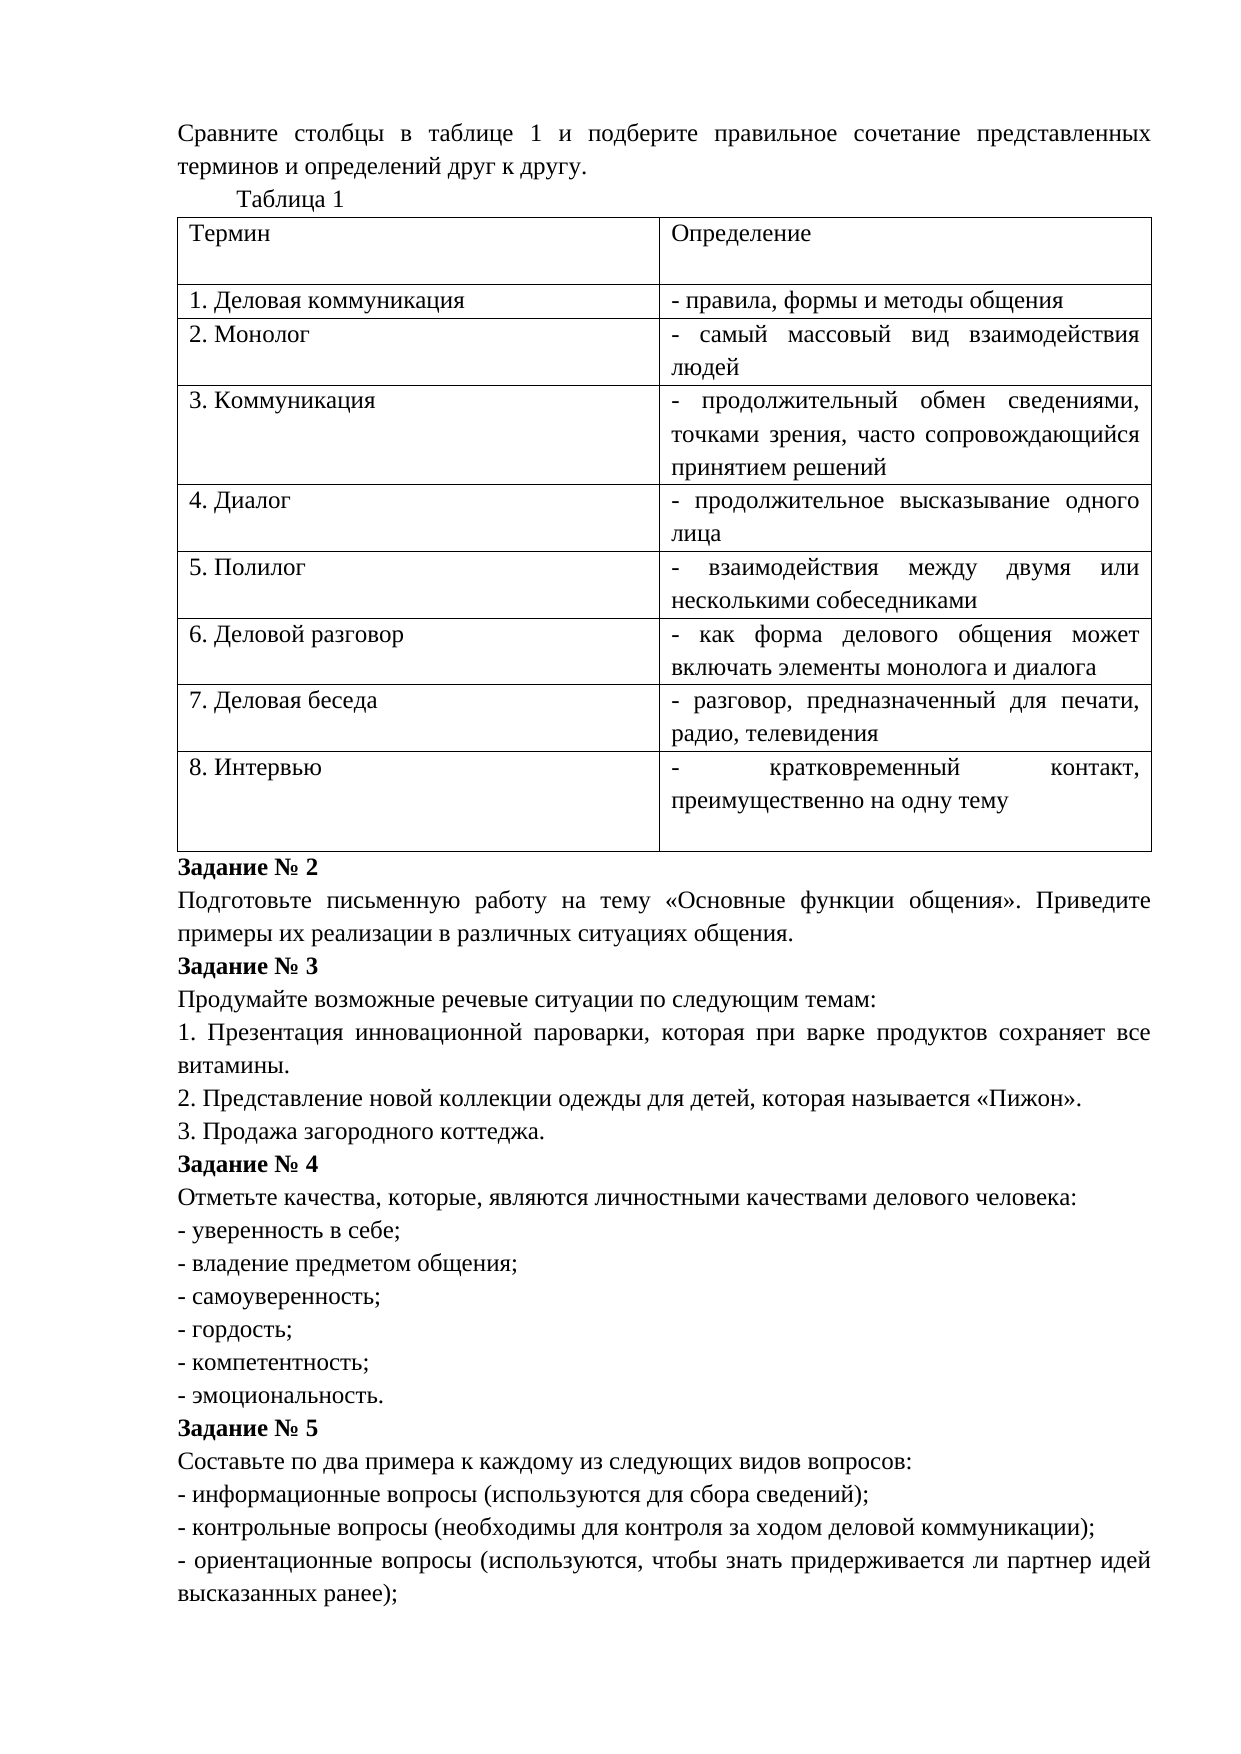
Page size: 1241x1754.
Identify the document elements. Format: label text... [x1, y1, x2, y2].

text - владение предметом общения; [177, 1248, 1152, 1277]
table_cell - правила, формы и методы общения [660, 285, 1151, 318]
text 1. Презентация инновационной пароварки, которая при варке продуктов сохраняет все витамины. [177, 1017, 1152, 1079]
text Составьте по два примера к каждому из следующих видов вопросов: [177, 1446, 1152, 1475]
text - эмоциональность. [177, 1380, 1152, 1409]
text - компетентность; [177, 1347, 1152, 1376]
table_header Определение [660, 218, 1151, 284]
text Задание № 4 [177, 1149, 1152, 1178]
table_cell - как форма делового общения может включать элементы монолога и диалога [660, 619, 1151, 684]
table_cell 3. Коммуникация [178, 386, 659, 484]
text 2. Представление новой коллекции одежды для детей, которая называется «Пижон». [177, 1083, 1152, 1112]
table_cell - кратковременный контакт, преимущественно на одну тему [660, 752, 1151, 851]
text - ориентационные вопросы (используются, чтобы знать придерживается ли партнер идей высказанных ранее); [177, 1546, 1152, 1607]
text - самоуверенность; [177, 1281, 1152, 1310]
table_cell 2. Монолог [178, 319, 659, 384]
text Таблица 1 [177, 184, 1152, 213]
text - уверенность в себе; [177, 1215, 1152, 1244]
table_cell 4. Диалог [178, 485, 659, 551]
table_cell - продолжительный обмен сведениями, точками зрения, часто сопровождающийся принятием решений [660, 386, 1151, 484]
text Задание № 2 [177, 852, 1152, 881]
text - информационные вопросы (используются для сбора сведений); [177, 1479, 1152, 1508]
table_header Термин [178, 218, 659, 284]
table_cell 7. Деловая беседа [178, 685, 659, 751]
table_cell 5. Полилог [178, 552, 659, 618]
text Сравните столбцы в таблице 1 и подберите правильное сочетание представленных терминов и определений друг к другу. [177, 118, 1152, 180]
text Подготовьте письменную работу на тему «Основные функции общения». Приведите примеры их реализации в различных ситуациях общения. [177, 885, 1152, 947]
table_cell 1. Деловая коммуникация [178, 285, 659, 318]
table_cell - самый массовый вид взаимодействия людей [660, 319, 1151, 384]
table_cell - разговор, предназначенный для печати, радио, телевидения [660, 685, 1151, 751]
text Задание № 3 [177, 951, 1152, 980]
text Отметьте качества, которые, являются личностными качествами делового человека: [177, 1182, 1152, 1211]
text Продумайте возможные речевые ситуации по следующим темам: [177, 984, 1152, 1013]
text - контрольные вопросы (необходимы для контроля за ходом деловой коммуникации); [177, 1512, 1152, 1541]
table_cell 8. Интервью [178, 752, 659, 851]
text - гордость; [177, 1314, 1152, 1343]
table_cell - продолжительное высказывание одного лица [660, 485, 1151, 551]
table_cell 6. Деловой разговор [178, 619, 659, 684]
table_cell - взаимодействия между двумя или несколькими собеседниками [660, 552, 1151, 618]
text Задание № 5 [177, 1413, 1152, 1442]
text 3. Продажа загородного коттеджа. [177, 1116, 1152, 1145]
